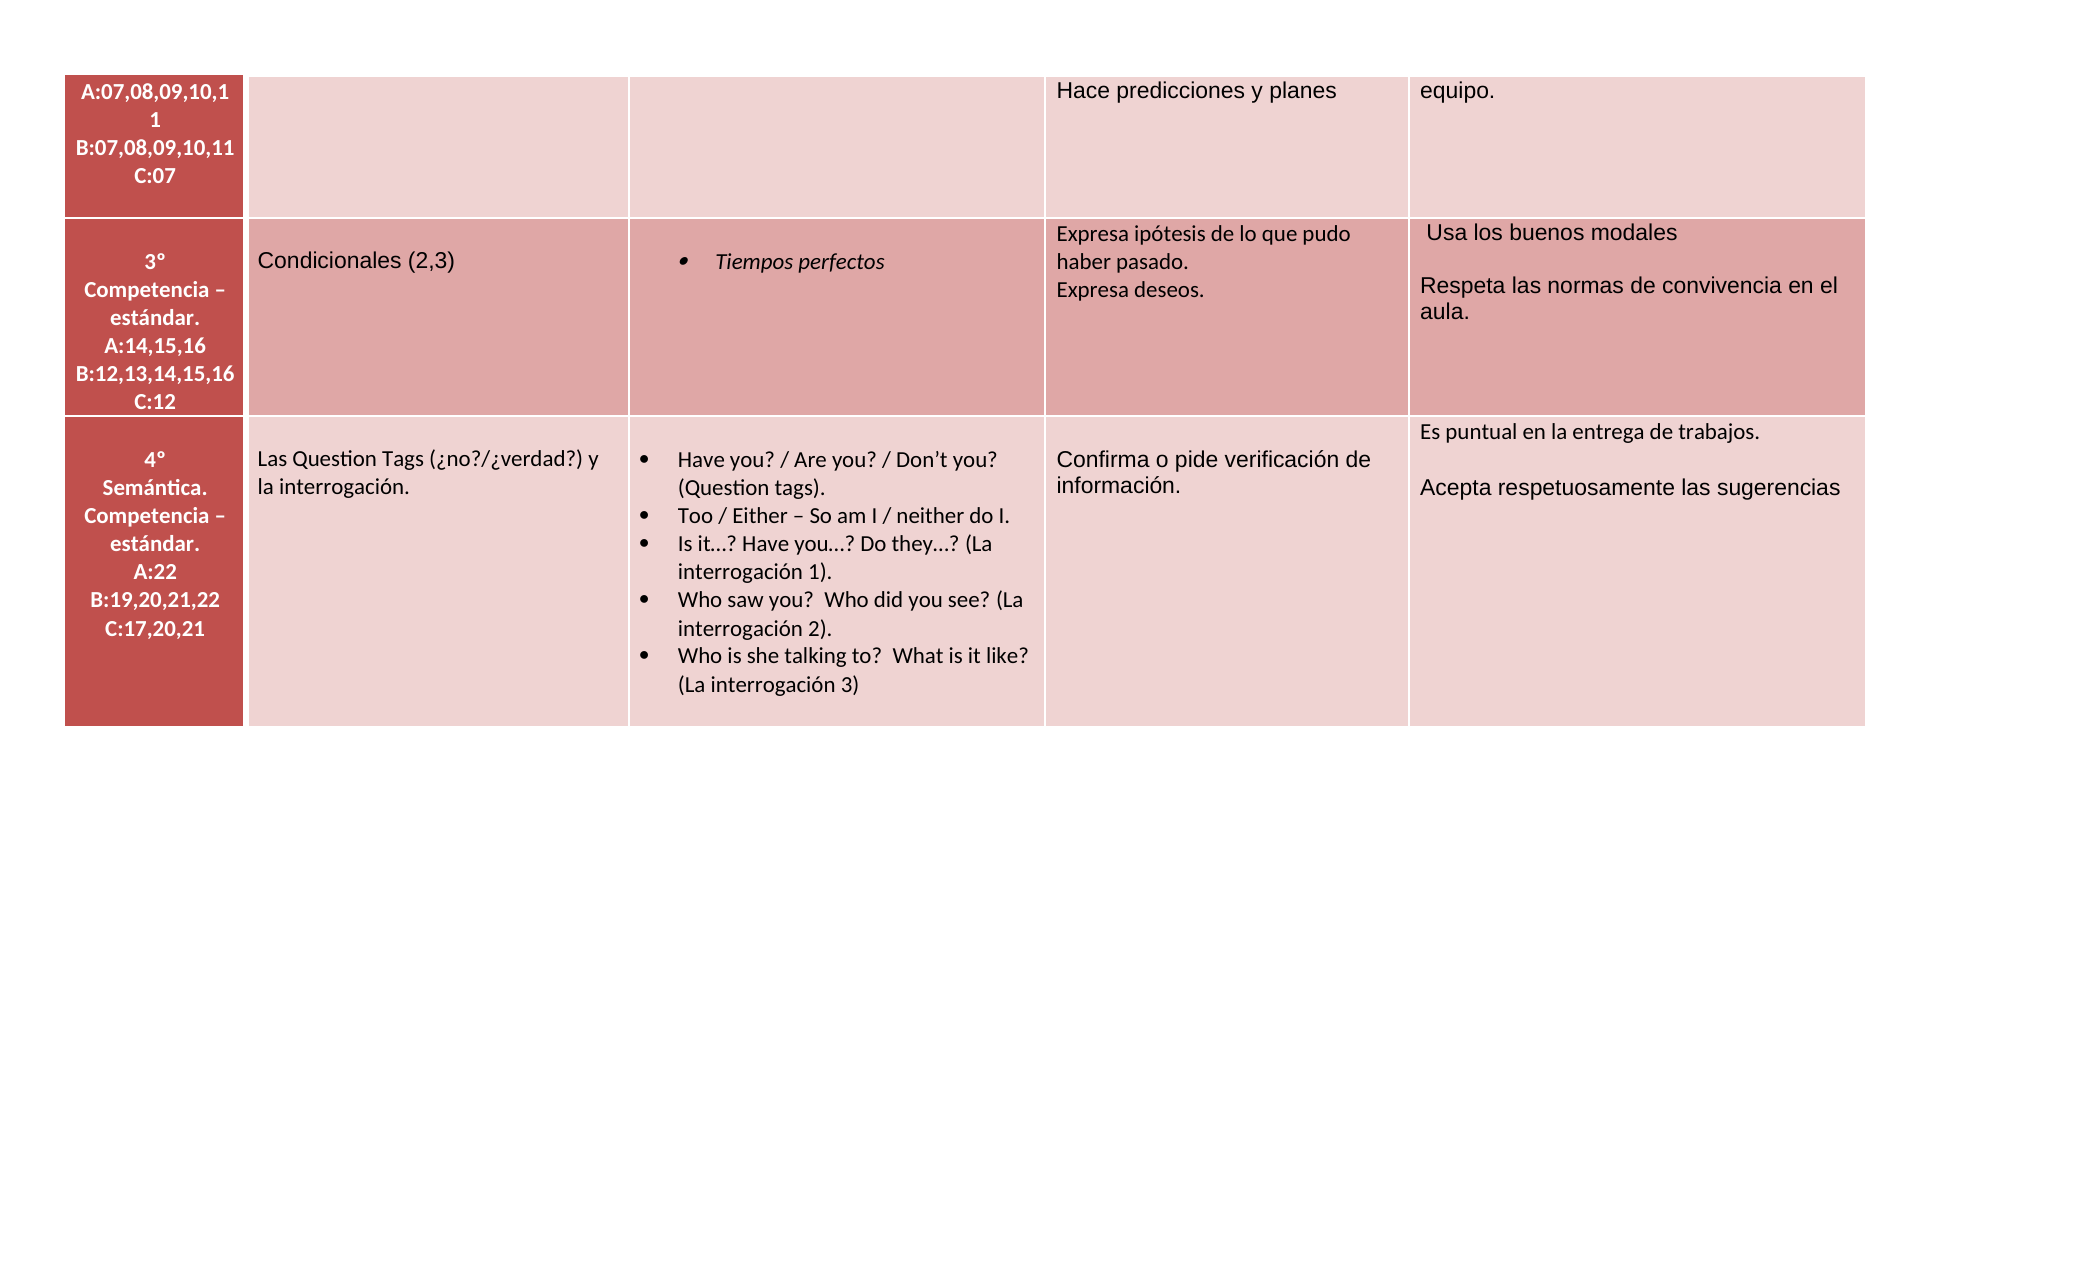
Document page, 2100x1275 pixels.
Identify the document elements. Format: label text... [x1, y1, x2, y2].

table_cell 3º Competencia – estándar. A:14,15,16 B:12,13,14,15,16 C:12 [65, 219, 243, 415]
table_cell Expresa ipótesis de lo que pudo haber pasado. Expresa deseos. [1046, 219, 1408, 415]
table_cell Have you? / Are you? / Don’t you? (Question tags). Too / Either – So am I / neither do I. Is it…? Have you…? Do they…? (La interrogación 1). Who saw you? Who did you see? (La interrogación 2). Who is she talking to? What is it like? (La interrogación 3) [630, 417, 1044, 726]
table_cell Usa los buenos modales Respeta las normas de convivencia en el aula. [1410, 219, 1865, 415]
table_cell Es puntual en la entrega de trabajos. Acepta respetuosamente las sugerencias [1410, 417, 1865, 726]
table_cell 4º Semántica. Competencia – estándar. A:22 B:19,20,21,22 C:17,20,21 [65, 417, 243, 726]
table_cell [630, 77, 1044, 217]
table_cell Condicionales (0,1) [249, 77, 628, 217]
table_cell Las Question Tags (¿no?/¿verdad?) y la interrogación. [249, 417, 628, 726]
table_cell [1410, 77, 1865, 217]
table_cell Confirma o pide verificación de información. [1046, 417, 1408, 726]
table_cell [65, 75, 243, 217]
table_cell Tiempos perfectos [630, 219, 1044, 415]
table_cell Condicionales (2,3) [249, 219, 628, 415]
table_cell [1046, 77, 1408, 217]
